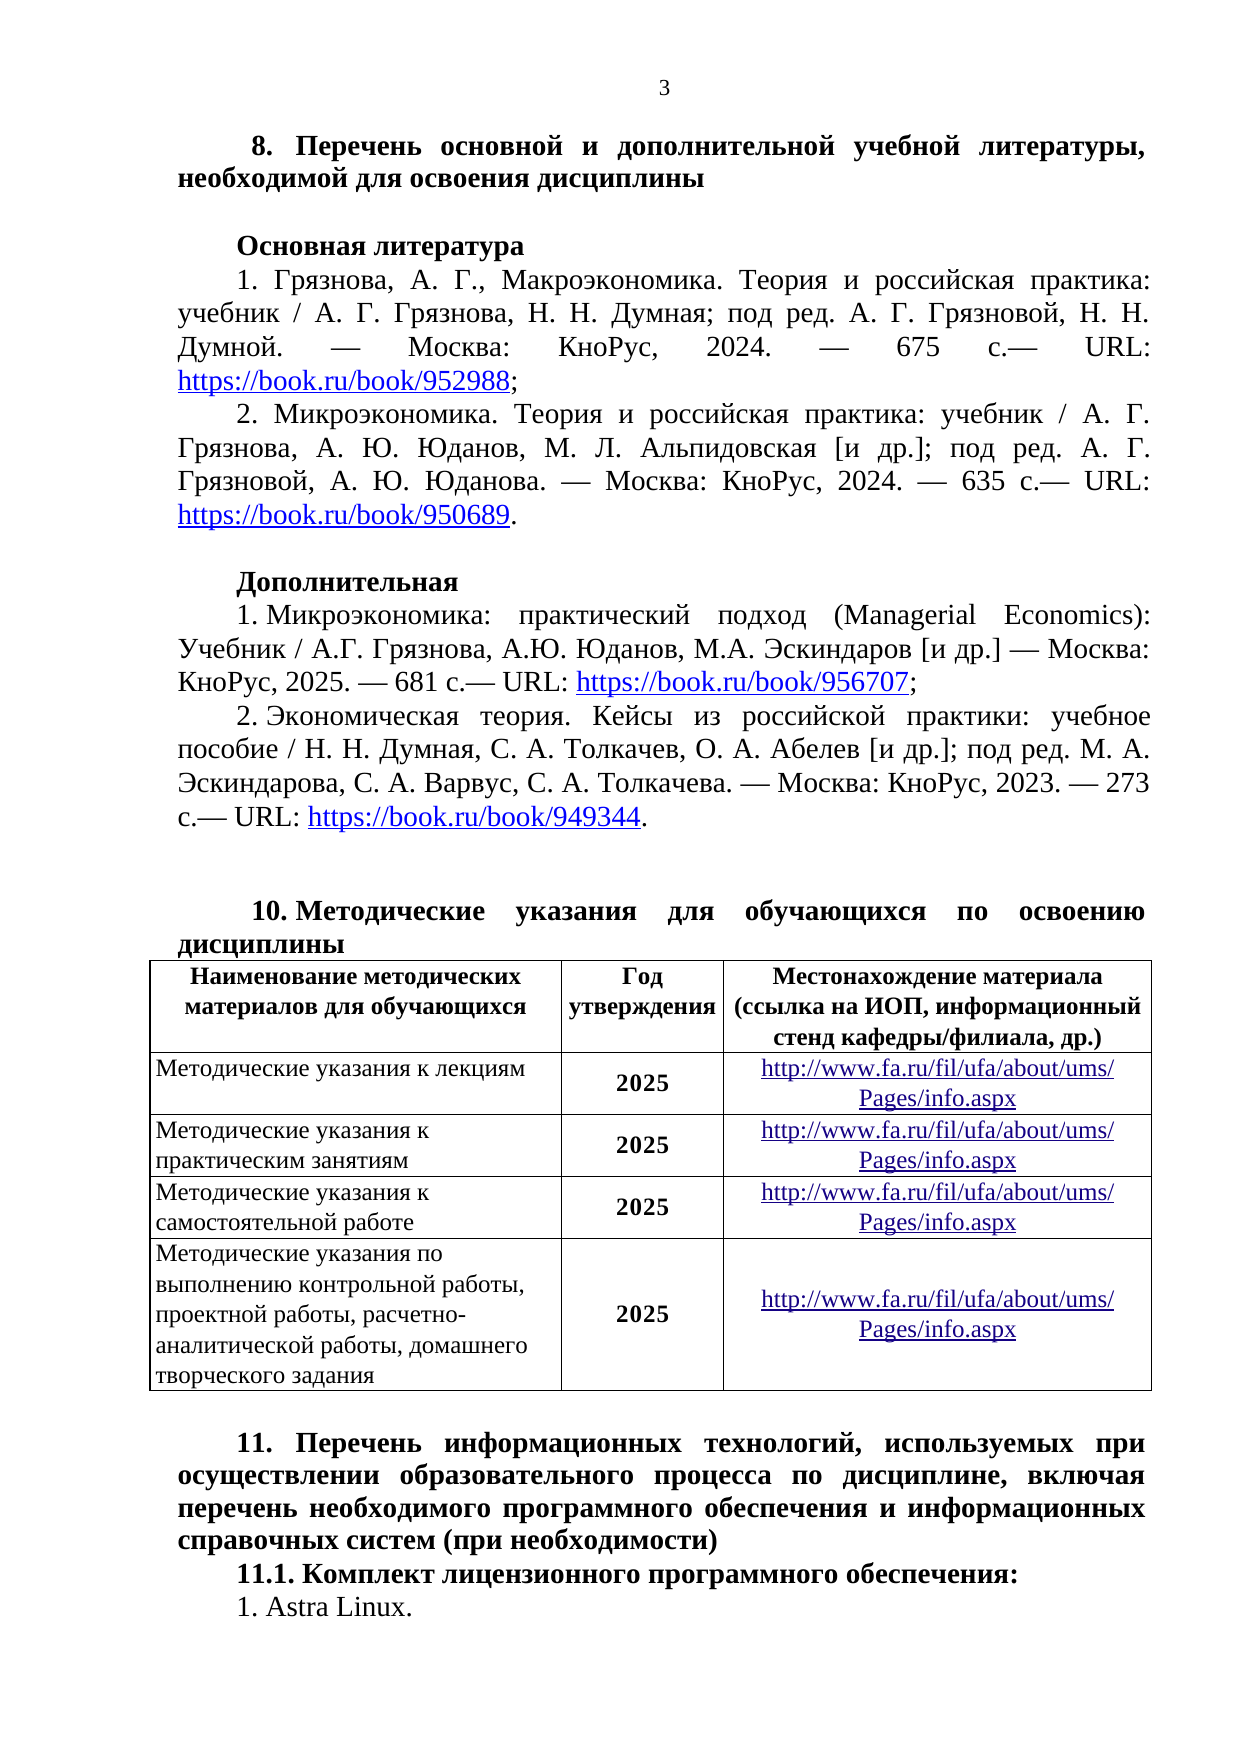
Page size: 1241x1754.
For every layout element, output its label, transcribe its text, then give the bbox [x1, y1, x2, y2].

table_cell Методические указания к практическим занятиям [151, 1115, 561, 1176]
table_header Год утверждения [562, 961, 723, 1052]
table_cell 2025 [562, 1177, 723, 1237]
text 1. Astra Linux. [177, 1589, 1152, 1623]
table_cell 2025 [562, 1239, 723, 1390]
text 2. Микроэкономика. Теория и российская практика: учебник / А. Г. Грязнова, А. Ю. Юданов, М. Л. Альпидовская [и др.]; под ред. А. Г. Грязновой, А. Ю. Юданова. — Москва: КноРус, 2024. — 635 с.— URL: https://book.ru/book/950689. [177, 396, 1152, 530]
table_cell http://www.fa.ru/fil/ufa/about/ums/Pages/info.aspx [724, 1053, 1151, 1114]
table_cell http://www.fa.ru/fil/ufa/about/ums/Pages/info.aspx [724, 1239, 1151, 1390]
list Микроэкономика: практический подход (Managerial Economics): Учебник / А.Г. Грязнова, А.Ю. Юданов, М.А. Эскиндаров [и др.] — Москва: КноРус, 2025. — 681 с.— URL: https://book.ru/book/956707; [177, 597, 1152, 698]
table_header Местонахождение материала (ссылка на ИОП, информационный стенд кафедры/филиала, др.) [724, 961, 1151, 1052]
table_header Наименование методических материалов для обучающихся [151, 961, 561, 1052]
text Дополнительная [177, 564, 1152, 597]
table_cell http://www.fa.ru/fil/ufa/about/ums/Pages/info.aspx [724, 1115, 1151, 1176]
text 1. Грязнова, А. Г., Макроэкономика. Теория и российская практика: учебник / А. Г. Грязнова, Н. Н. Думная; под ред. А. Г. Грязновой, Н. Н. Думной. — Москва: КноРус, 2024. — 675 с.— URL: https://book.ru/book/952988; [177, 262, 1152, 396]
text 10. Методические указания для обучающихся по освоению дисциплины [177, 895, 1146, 960]
table_cell Методические указания по выполнению контрольной работы, проектной работы, расчетно-аналитической работы, домашнего творческого задания [151, 1239, 561, 1390]
list Экономическая теория. Кейсы из российской практики: учебное пособие / Н. Н. Думная, С. А. Толкачев, О. А. Абелев [и др.]; под ред. М. А. Эскиндарова, С. А. Варвус, С. А. Толкачева. — Москва: КноРус, 2023. — 273 с.— URL: https://book.ru/book/949344. [177, 698, 1152, 832]
text 8. Перечень основной и дополнительной учебной литературы, необходимой для освоения дисциплины [177, 129, 1146, 194]
table_cell 2025 [562, 1115, 723, 1176]
text Основная литература [177, 229, 1161, 262]
text 11.1. Комплект лицензионного программного обеспечения: [177, 1557, 1146, 1589]
table_cell Методические указания к лекциям [151, 1053, 561, 1114]
table_cell Методические указания к самостоятельной работе [151, 1177, 561, 1237]
text 11. Перечень информационных технологий, используемых при осуществлении образовательного процесса по дисциплине, включая перечень необходимого программного обеспечения и информационных справочных систем (при необходимости) [177, 1426, 1146, 1556]
table_cell 2025 [562, 1053, 723, 1114]
table_cell http://www.fa.ru/fil/ufa/about/ums/Pages/info.aspx [724, 1177, 1151, 1237]
